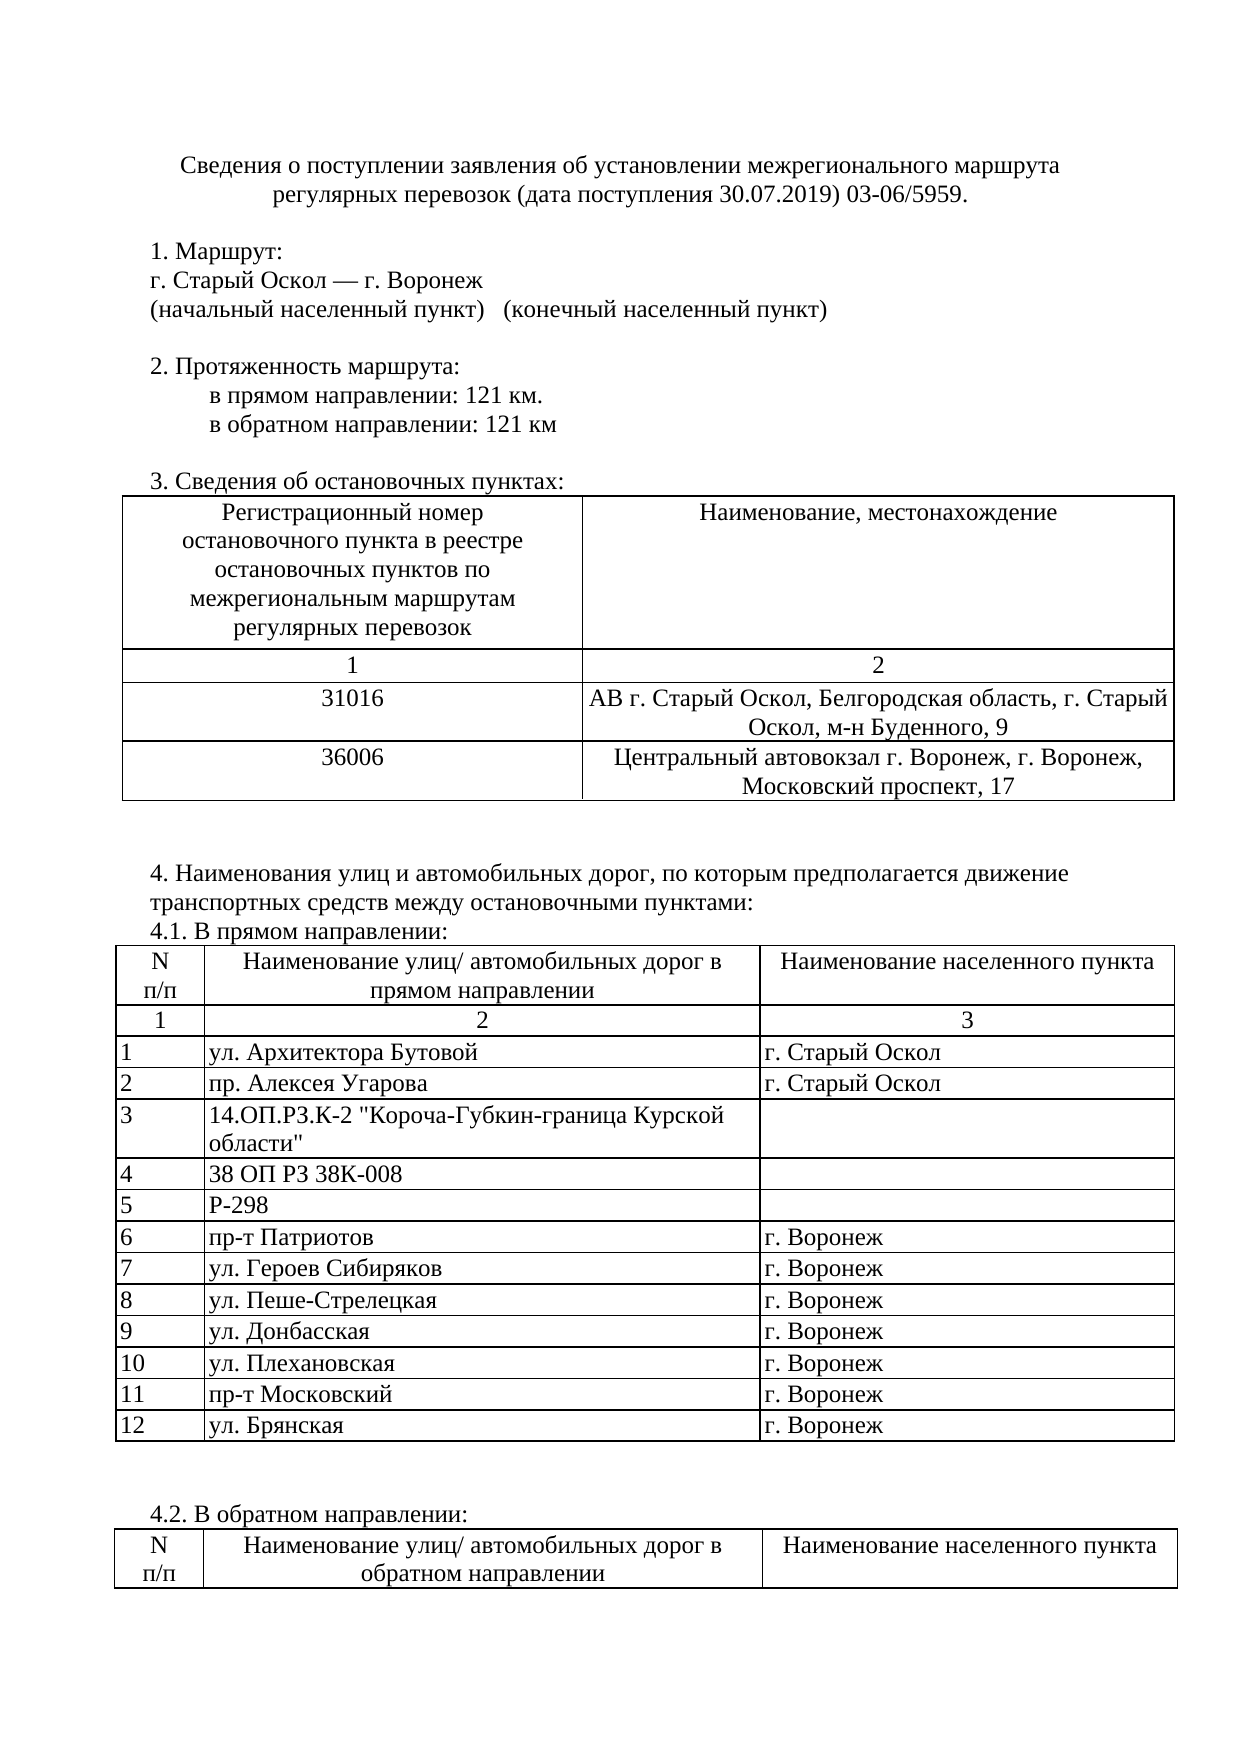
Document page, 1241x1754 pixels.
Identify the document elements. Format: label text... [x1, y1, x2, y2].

table_header N п/п [115, 1530, 203, 1587]
table_cell [761, 1159, 1174, 1189]
table_cell 2 [205, 1006, 759, 1035]
table_header Наименование населенного пункта [761, 946, 1174, 1004]
table_cell г. Старый Оскол [761, 1037, 1174, 1067]
table_header Наименование улиц/ автомобильных дорог в прямом направлении [205, 946, 759, 1004]
text 4.2. В обратном направлении: [150, 1499, 1090, 1528]
table_cell 4 [117, 1159, 204, 1189]
table_cell г. Воронеж [761, 1253, 1174, 1283]
table_cell пр. Алексея Угарова [205, 1068, 759, 1098]
table_cell пр-т Московский [205, 1379, 759, 1409]
table_cell ул. Архитектора Бутовой [205, 1037, 759, 1067]
table_cell 1 [123, 650, 582, 681]
table_cell [761, 1190, 1174, 1220]
table_header Наименование, местонахождение [583, 497, 1173, 648]
table_cell ул. Пеше-Стрелецкая [205, 1285, 759, 1314]
table_cell 31016 [123, 683, 582, 740]
text Сведения о поступлении заявления об установлении межрегионального маршрута регулярных перевозок (дата поступления 30.07.2019) 03-06/5959. [150, 150, 1090, 207]
table_cell г. Воронеж [761, 1348, 1174, 1377]
table_cell [761, 1100, 1174, 1157]
text г. Старый Оскол — г. Воронеж [150, 265, 1090, 294]
table_cell 11 [117, 1379, 204, 1409]
text 4. Наименования улиц и автомобильных дорог, по которым предполагается движение транспортных средств между остановочными пунктами: [150, 858, 1090, 916]
table_header Регистрационный номер остановочного пункта в реестре остановочных пунктов по межрегиональным маршрутам регулярных перевозок [123, 497, 582, 648]
table_cell г. Воронеж [761, 1379, 1174, 1409]
table_cell 9 [117, 1316, 204, 1346]
table_cell 10 [117, 1348, 204, 1377]
text 3. Сведения об остановочных пунктах: [150, 466, 1090, 495]
table_cell 1 [117, 1037, 204, 1067]
table_cell 6 [117, 1222, 204, 1252]
table_cell 3 [117, 1100, 204, 1157]
table_cell г. Воронеж [761, 1222, 1174, 1252]
table_cell 14.ОП.РЗ.К-2 "Короча-Губкин-граница Курской области" [205, 1100, 759, 1157]
table_cell пр-т Патриотов [205, 1222, 759, 1252]
table_cell г. Воронеж [761, 1316, 1174, 1346]
table_cell 1 [117, 1006, 204, 1035]
table_cell 38 ОП РЗ 38К-008 [205, 1159, 759, 1189]
table_cell г. Воронеж [761, 1285, 1174, 1314]
text 1. Маршрут: [150, 236, 1090, 265]
table_cell ул. Донбасская [205, 1316, 759, 1346]
table_header Наименование улиц/ автомобильных дорог в обратном направлении [204, 1530, 762, 1587]
text 4.1. В прямом направлении: [150, 916, 1090, 945]
table_cell 8 [117, 1285, 204, 1314]
table_cell Р-298 [205, 1190, 759, 1220]
table_cell Центральный автовокзал г. Воронеж, г. Воронеж, Московский проспект, 17 [583, 742, 1173, 799]
table_cell ул. Плехановская [205, 1348, 759, 1377]
table_header Наименование населенного пункта [763, 1530, 1177, 1587]
table_cell 36006 [123, 742, 582, 799]
table_header N п/п [117, 946, 204, 1004]
table_cell 2 [583, 650, 1173, 681]
table_cell 2 [117, 1068, 204, 1098]
table_cell 12 [117, 1411, 204, 1440]
table_cell 5 [117, 1190, 204, 1220]
table_cell АВ г. Старый Оскол, Белгородская область, г. Старый Оскол, м-н Буденного, 9 [583, 683, 1173, 740]
text 2. Протяженность маршрута: [150, 351, 1090, 380]
table_cell г. Воронеж [761, 1411, 1174, 1440]
table_cell ул. Брянская [205, 1411, 759, 1440]
table_cell 3 [761, 1006, 1174, 1035]
table_cell 7 [117, 1253, 204, 1283]
text в обратном направлении: 121 км [150, 409, 1090, 437]
text (начальный населенный пункт) (конечный населенный пункт) [150, 294, 1090, 322]
table_cell г. Старый Оскол [761, 1068, 1174, 1098]
text в прямом направлении: 121 км. [150, 380, 1090, 409]
table_cell ул. Героев Сибиряков [205, 1253, 759, 1283]
